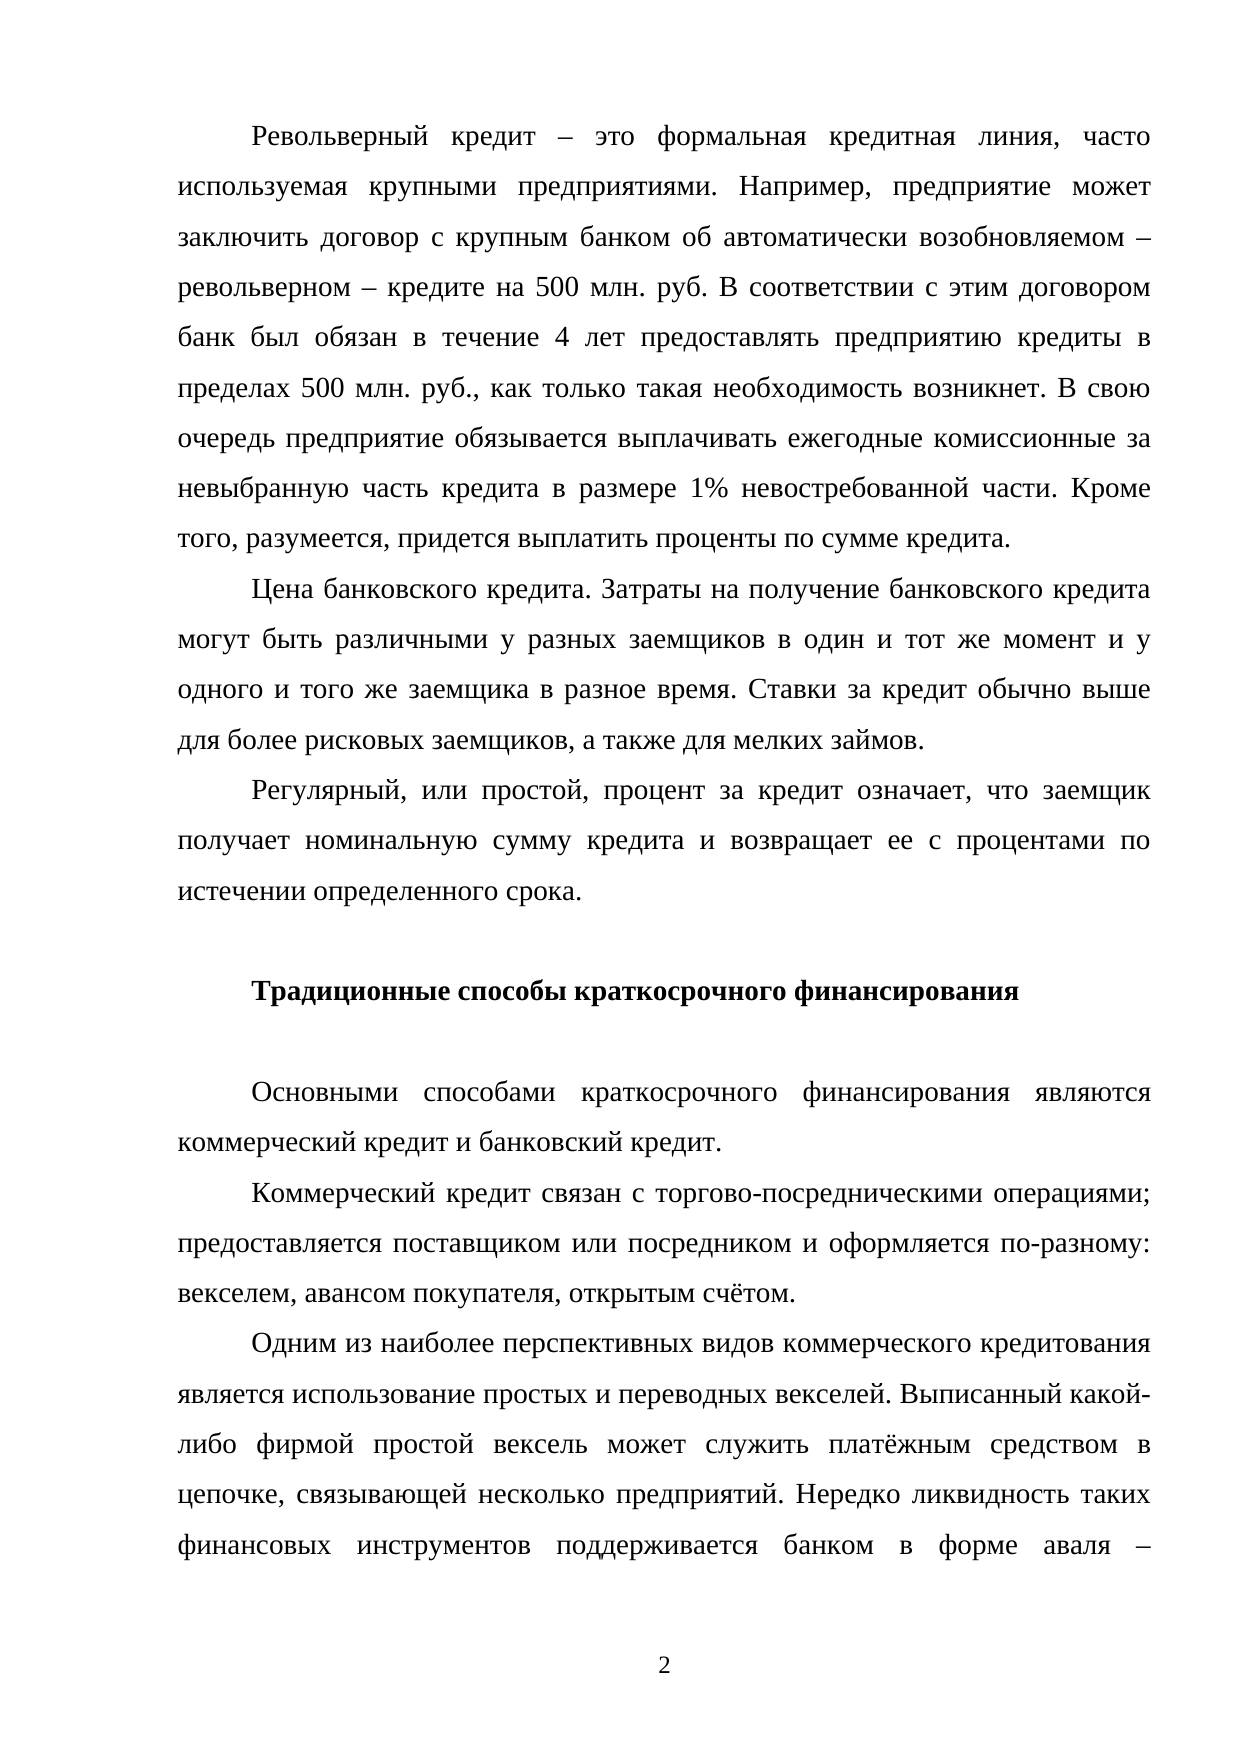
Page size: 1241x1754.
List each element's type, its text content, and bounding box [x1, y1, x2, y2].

text Цена банковского кредита. Затраты на получение банковского кредита могут быть различными у разных заемщиков в один и тот же момент и у одного и того же заемщика в разное время. Ставки за кредит обычно выше для более рисковых заемщиков, а также для мелких займов. [177, 571, 1152, 755]
text Основными способами краткосрочного финансирования являются коммерческий кредит и банковский кредит. [177, 1074, 1152, 1158]
text Традиционные способы краткосрочного финансирования [177, 973, 1152, 1007]
text Регулярный, или простой, процент за кредит означает, что заемщик получает номинальную сумму кредита и возвращает ее с процентами по истечении определенного срока. [177, 772, 1152, 906]
text Коммерческий кредит связан с торгово-посредническими операциями; предоставляется поставщиком или посредником и оформляется по-разному: векселем, авансом покупателя, открытым счётом. [177, 1175, 1152, 1309]
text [177, 1326, 1152, 1560]
text Револьверный кредит – это формальная кредитная линия, часто используемая крупными предприятиями. Например, предприятие может заключить договор с крупным банком об автоматически возобновляемом – револьверном – кредите на 500 млн. руб. В соответствии с этим договором банк был обязан в течение 4 лет предоставлять предприятию кредиты в пределах 500 млн. руб., как только такая необходимость возникнет. В свою очередь предприятие обязывается выплачивать ежегодные комиссионные за невыбранную часть кредита в размере 1% невостребованной части. Кроме того, разумеется, придется выплатить проценты по сумме кредита. [177, 118, 1152, 554]
